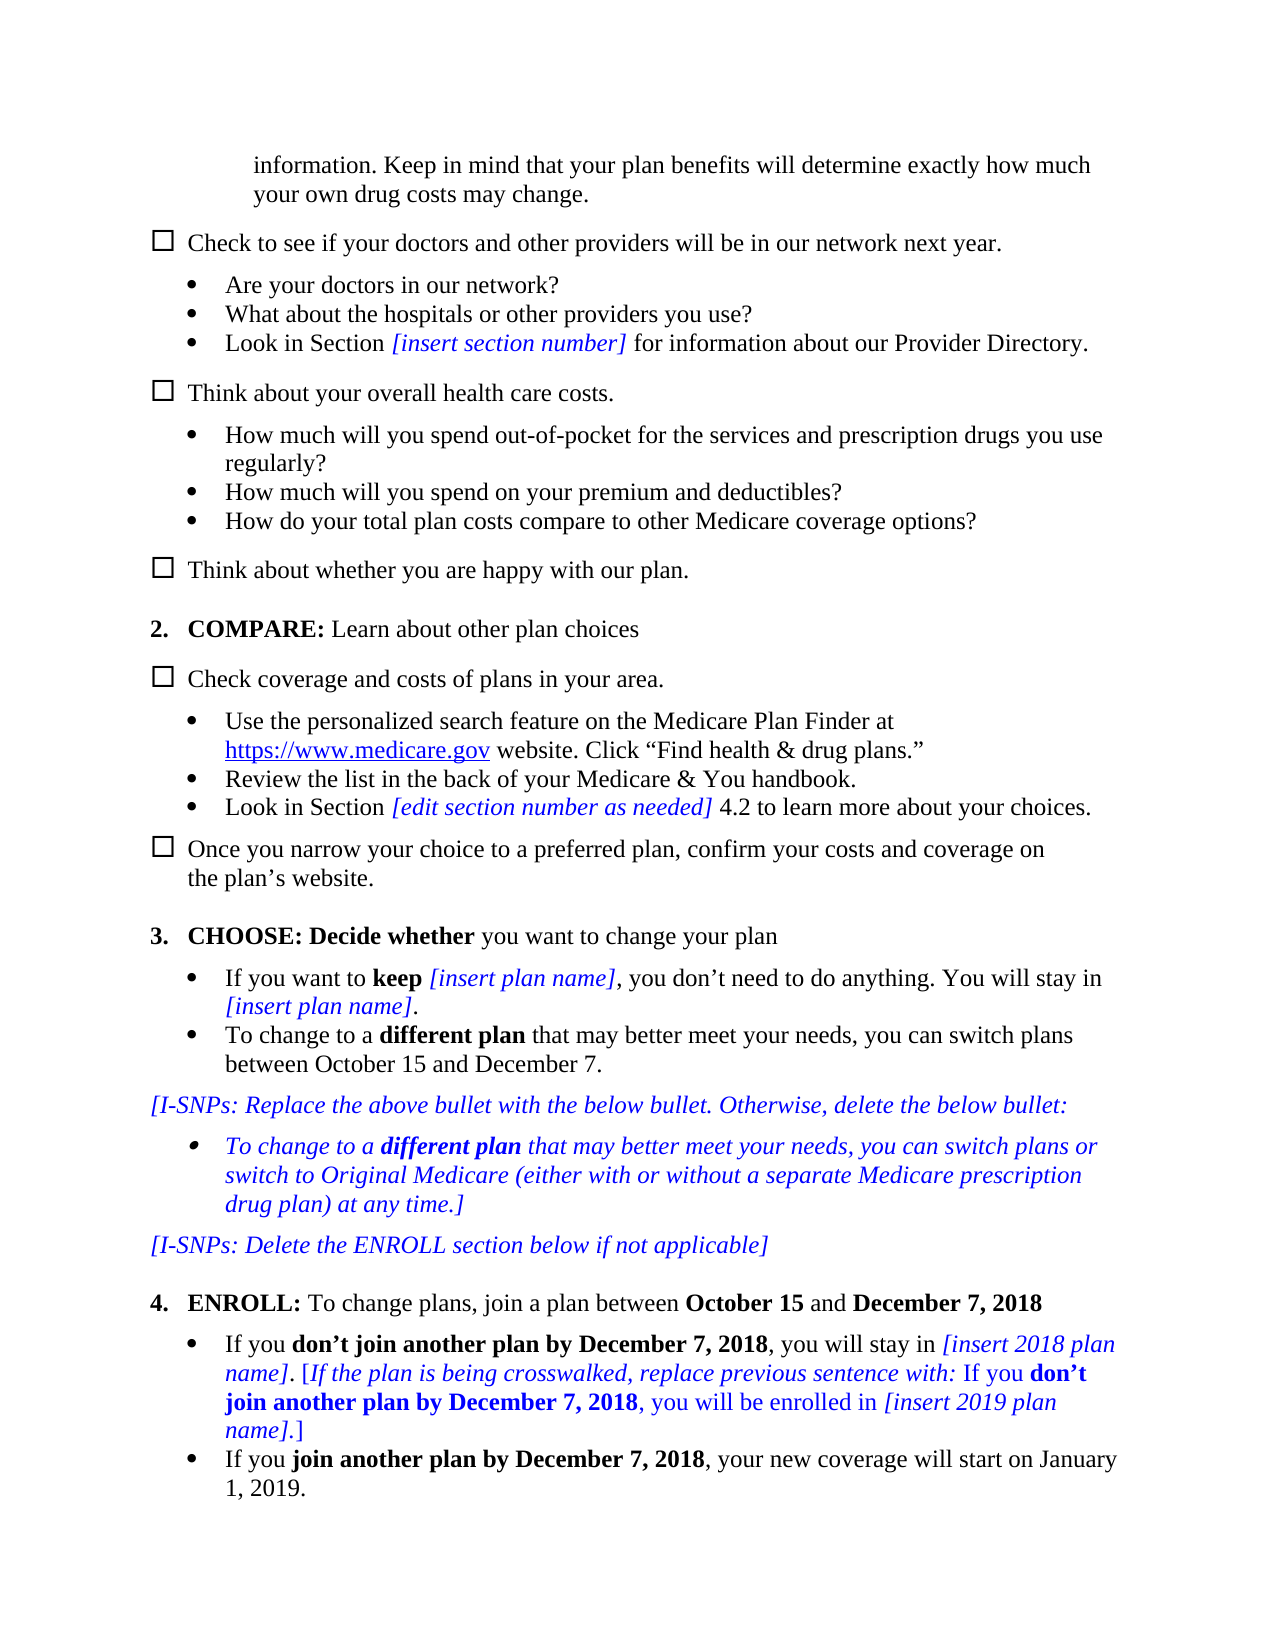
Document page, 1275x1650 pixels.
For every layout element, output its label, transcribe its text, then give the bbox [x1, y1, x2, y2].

list How much will you spend out-of-pocket for the services and prescription drugs you use regularly? [187, 420, 1125, 477]
list Check coverage and costs of plans in your area. [150, 664, 1050, 694]
list Use the personalized search feature on the Medicare Plan Finder at https://www.medicare.gov website. Click “Find health & drug plans.” [187, 706, 1125, 764]
list Think about whether you are happy with our plan. [150, 556, 1050, 585]
list Once you narrow your choice to a preferred plan, confirm your costs and coverage on the plan’s website. [150, 834, 1050, 892]
list CHOOSE: Decide whether you want to change your plan [150, 921, 1050, 950]
list How much will you spend on your premium and deductibles? [187, 477, 1125, 506]
list Look in Section [edit section number as needed] 4.2 to learn more about your choices. [187, 792, 1125, 821]
list How do your total plan costs compare to other Medicare coverage options? [187, 506, 1125, 535]
list Check to see if your doctors and other providers will be in our network next year. [150, 228, 1050, 258]
text [I-SNPs: Replace the above bullet with the below bullet. Otherwise, delete the below bullet: [150, 1090, 1125, 1119]
list If you want to keep [insert plan name], you don’t need to do anything. You will stay in [insert plan name]. [187, 963, 1125, 1020]
list What about the hospitals or other providers you use? [187, 299, 1125, 328]
list COMPARE: Learn about other plan choices [150, 614, 1050, 643]
list Are your doctors in our network? [187, 271, 1125, 299]
list ENROLL: To change plans, join a plan between October 15 and December 7, 2018 [150, 1288, 1050, 1317]
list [216, 150, 1125, 207]
list To change to a different plan that may better meet your needs, you can switch plans between October 15 and December 7. [187, 1020, 1125, 1078]
list If you don’t join another plan by December 7, 2018, you will stay in [insert 2018 plan name]. [If the plan is being crosswalked, replace previous sentence with: If you don’t join another plan by December 7, 2018, you will be enrolled in [insert 2019 plan name].] [187, 1329, 1125, 1444]
subtitle If you join another plan by December 7, 2018, your new coverage will start on January 1, 2019. [187, 1444, 1125, 1502]
list To change to a different plan that may better meet your needs, you can switch plans or switch to Original Medicare (either with or without a separate Medicare prescription drug plan) at any time.] [187, 1131, 1125, 1218]
list Think about your overall health care costs. [150, 378, 1050, 407]
text [I-SNPs: Delete the ENROLL section below if not applicable] [150, 1230, 1125, 1259]
list Review the list in the back of your Medicare & You handbook. [187, 764, 1125, 792]
list Look in Section [insert section number] for information about our Provider Directory. [187, 328, 1125, 357]
